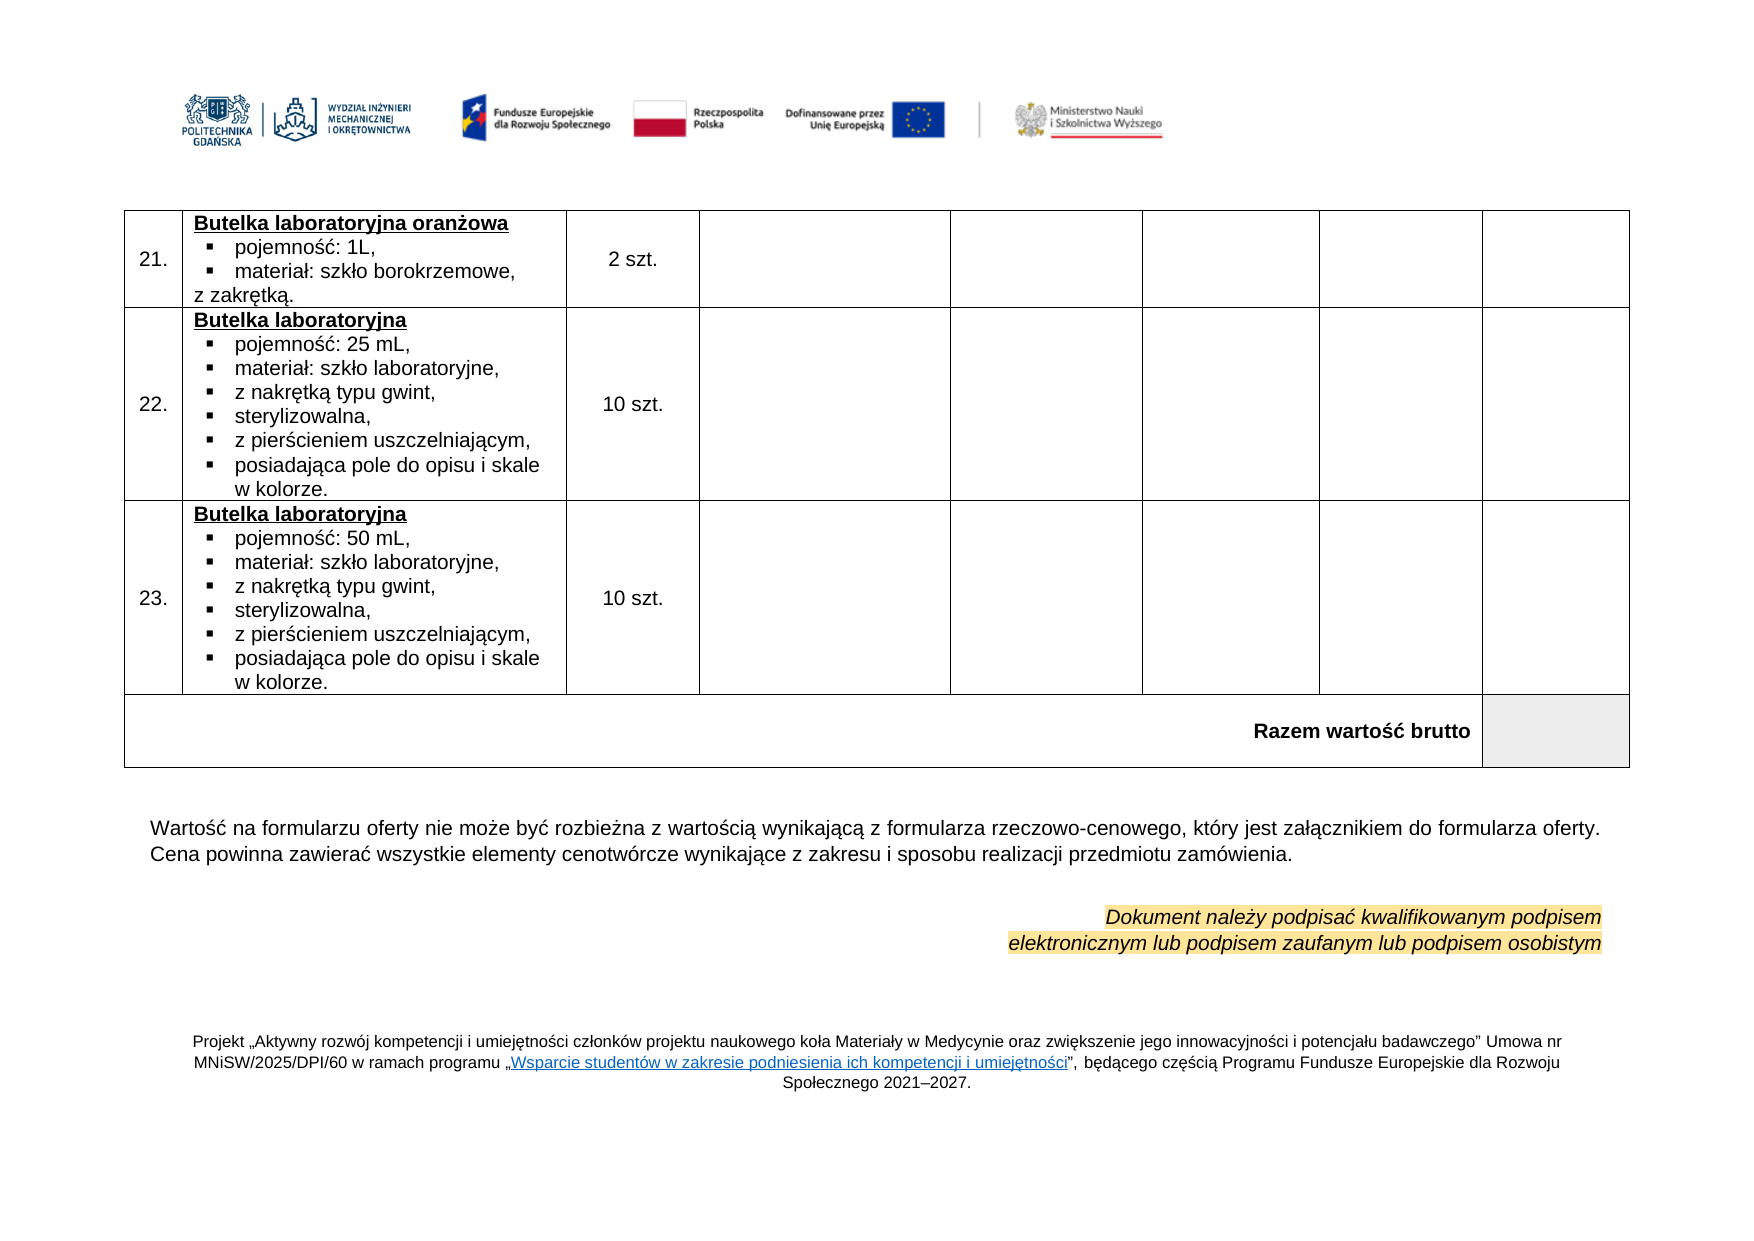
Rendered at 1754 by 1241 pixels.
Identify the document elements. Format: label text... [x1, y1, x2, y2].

table_cell 22. [125, 308, 182, 500]
table_cell [700, 211, 950, 307]
table_cell [1483, 308, 1629, 500]
table_cell [1143, 308, 1319, 500]
table_cell [1143, 211, 1319, 307]
table_cell Razem wartość brutto [125, 695, 1482, 767]
table_cell [951, 308, 1142, 500]
table_cell [1143, 501, 1319, 694]
table_cell [1483, 211, 1629, 307]
table_cell [1483, 695, 1629, 767]
table_cell 23. [125, 501, 182, 694]
table_cell [951, 211, 1142, 307]
table_cell [1320, 308, 1482, 500]
table_cell Butelka laboratoryjna oranżowa pojemność: 1L, materiał: szkło borokrzemowe, z zakrętką. [183, 211, 566, 307]
table_cell [1320, 501, 1482, 694]
table_cell 21. [125, 211, 182, 307]
picture [181, 73, 418, 154]
table_cell [951, 501, 1142, 694]
table_cell Butelka laboratoryjna pojemność: 25 mL, materiał: szkło laboratoryjne, z nakrętką typu gwint, sterylizowalna, z pierścieniem uszczelniającym, posiadająca pole do opisu i skale w kolorze. [183, 308, 566, 500]
table_cell [1320, 211, 1482, 307]
text Wartość na formularzu oferty nie może być rozbieżna z wartością wynikającą z formularza rzeczowo-cenowego, który jest załącznikiem do formularza oferty. Cena powinna zawierać wszystkie elementy cenotwórcze wynikające z zakresu i sposobu realizacji przedmiotu zamówienia. [150, 816, 1604, 865]
table_cell 2 szt. [567, 211, 699, 307]
table_cell 10 szt. [567, 501, 699, 694]
table_cell [1483, 501, 1629, 694]
table_cell Butelka laboratoryjna pojemność: 50 mL, materiał: szkło laboratoryjne, z nakrętką typu gwint, sterylizowalna, z pierścieniem uszczelniającym, posiadająca pole do opisu i skale w kolorze. [183, 501, 566, 694]
picture [451, 82, 1174, 153]
table_cell [700, 501, 950, 694]
table_cell [700, 308, 950, 500]
table_cell 10 szt. [567, 308, 699, 500]
text Dokument należy podpisać kwalifikowanym podpisem elektronicznym lub podpisem zaufanym lub podpisem osobistym [992, 905, 1604, 954]
